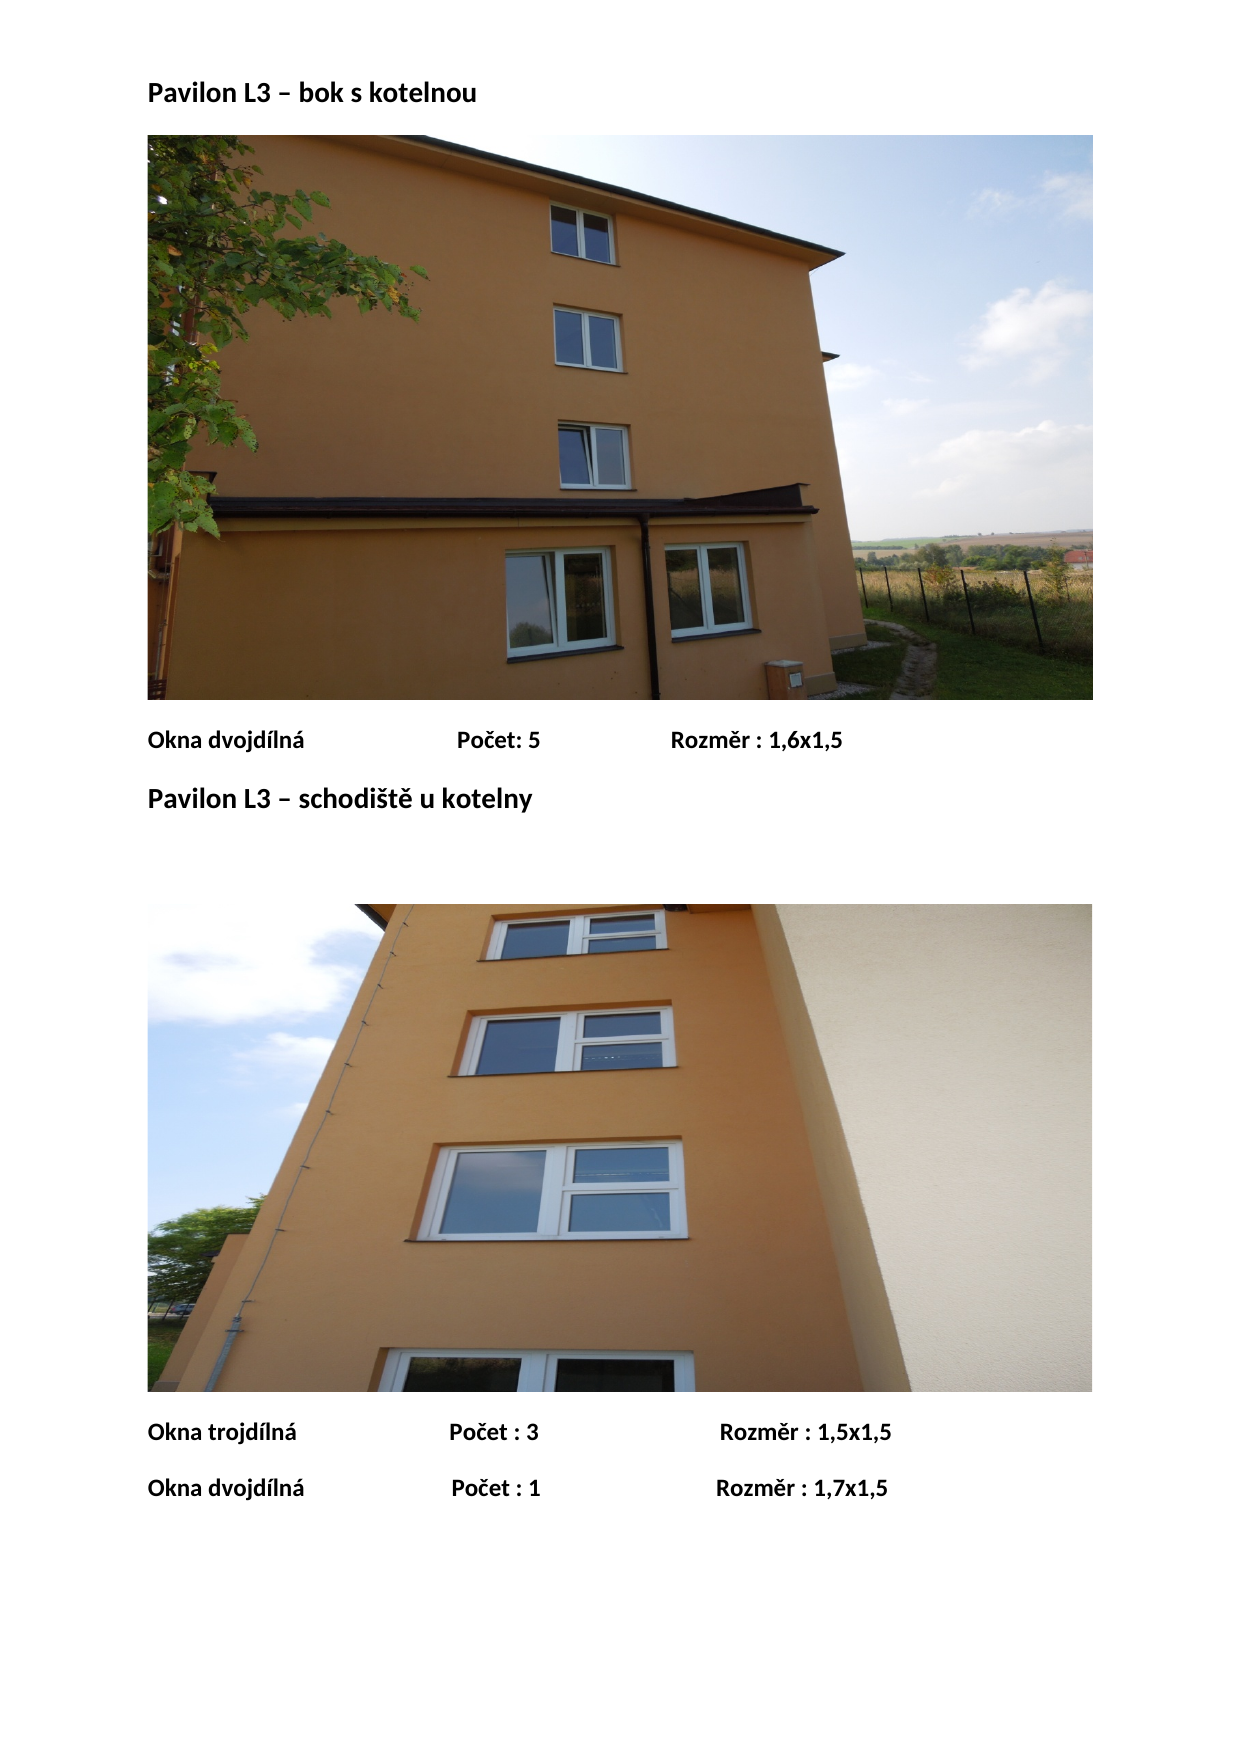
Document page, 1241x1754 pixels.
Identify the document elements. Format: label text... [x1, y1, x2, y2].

picture [147, 904, 1093, 1392]
text Pavilon L3 – bok s kotelnou [148, 74, 1093, 109]
picture [147, 135, 1093, 700]
text Pavilon L3 – schodiště u kotelny [148, 781, 1093, 816]
text Okna dvojdílná Počet : 1 Rozměr : 1,7x1,5 [148, 1472, 1093, 1503]
text Okna trojdílná Počet : 3 Rozměr : 1,5x1,5 [148, 1417, 1093, 1447]
text Okna dvojdílná Počet: 5 Rozměr : 1,6x1,5 [148, 725, 1093, 755]
